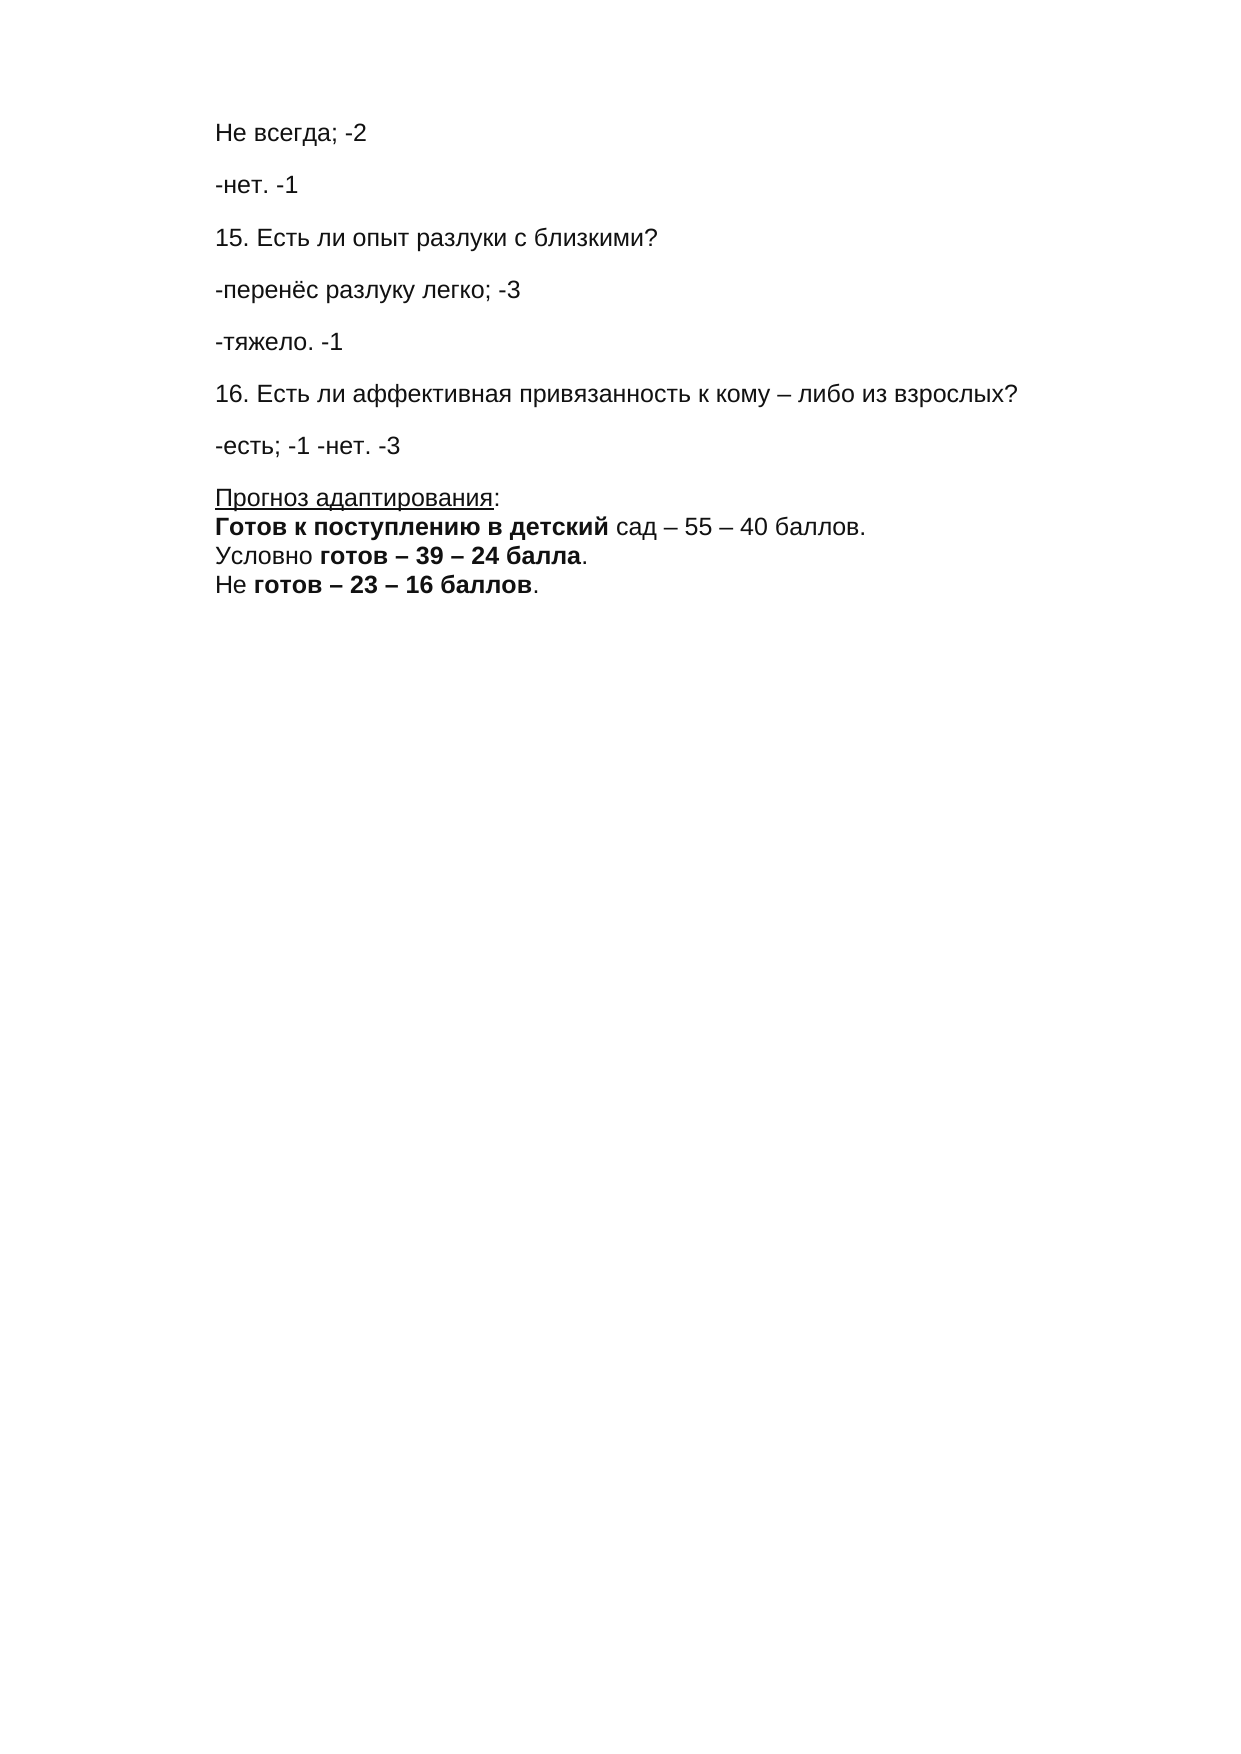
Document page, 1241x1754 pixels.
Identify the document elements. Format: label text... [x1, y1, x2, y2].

text 15. Есть ли опыт разлуки с близкими? [177, 222, 1152, 251]
text Не готов – 23 – 16 баллов. [177, 570, 1152, 598]
text -нет. -1 [177, 170, 1152, 199]
text Прогноз адаптирования: [177, 483, 1152, 512]
text -тяжело. -1 [177, 327, 1152, 356]
text -перенёс разлуку легко; -3 [177, 275, 1152, 303]
text 16. Есть ли аффективная привязанность к кому – либо из взрослых? [177, 379, 1152, 408]
text -есть; -1 -нет. -3 [177, 431, 1152, 460]
text Условно готов – 39 – 24 балла. [177, 541, 1152, 570]
text Готов к поступлению в детский сад – 55 – 40 баллов. [177, 512, 1152, 541]
text Не всегда; -2 [177, 118, 1152, 147]
